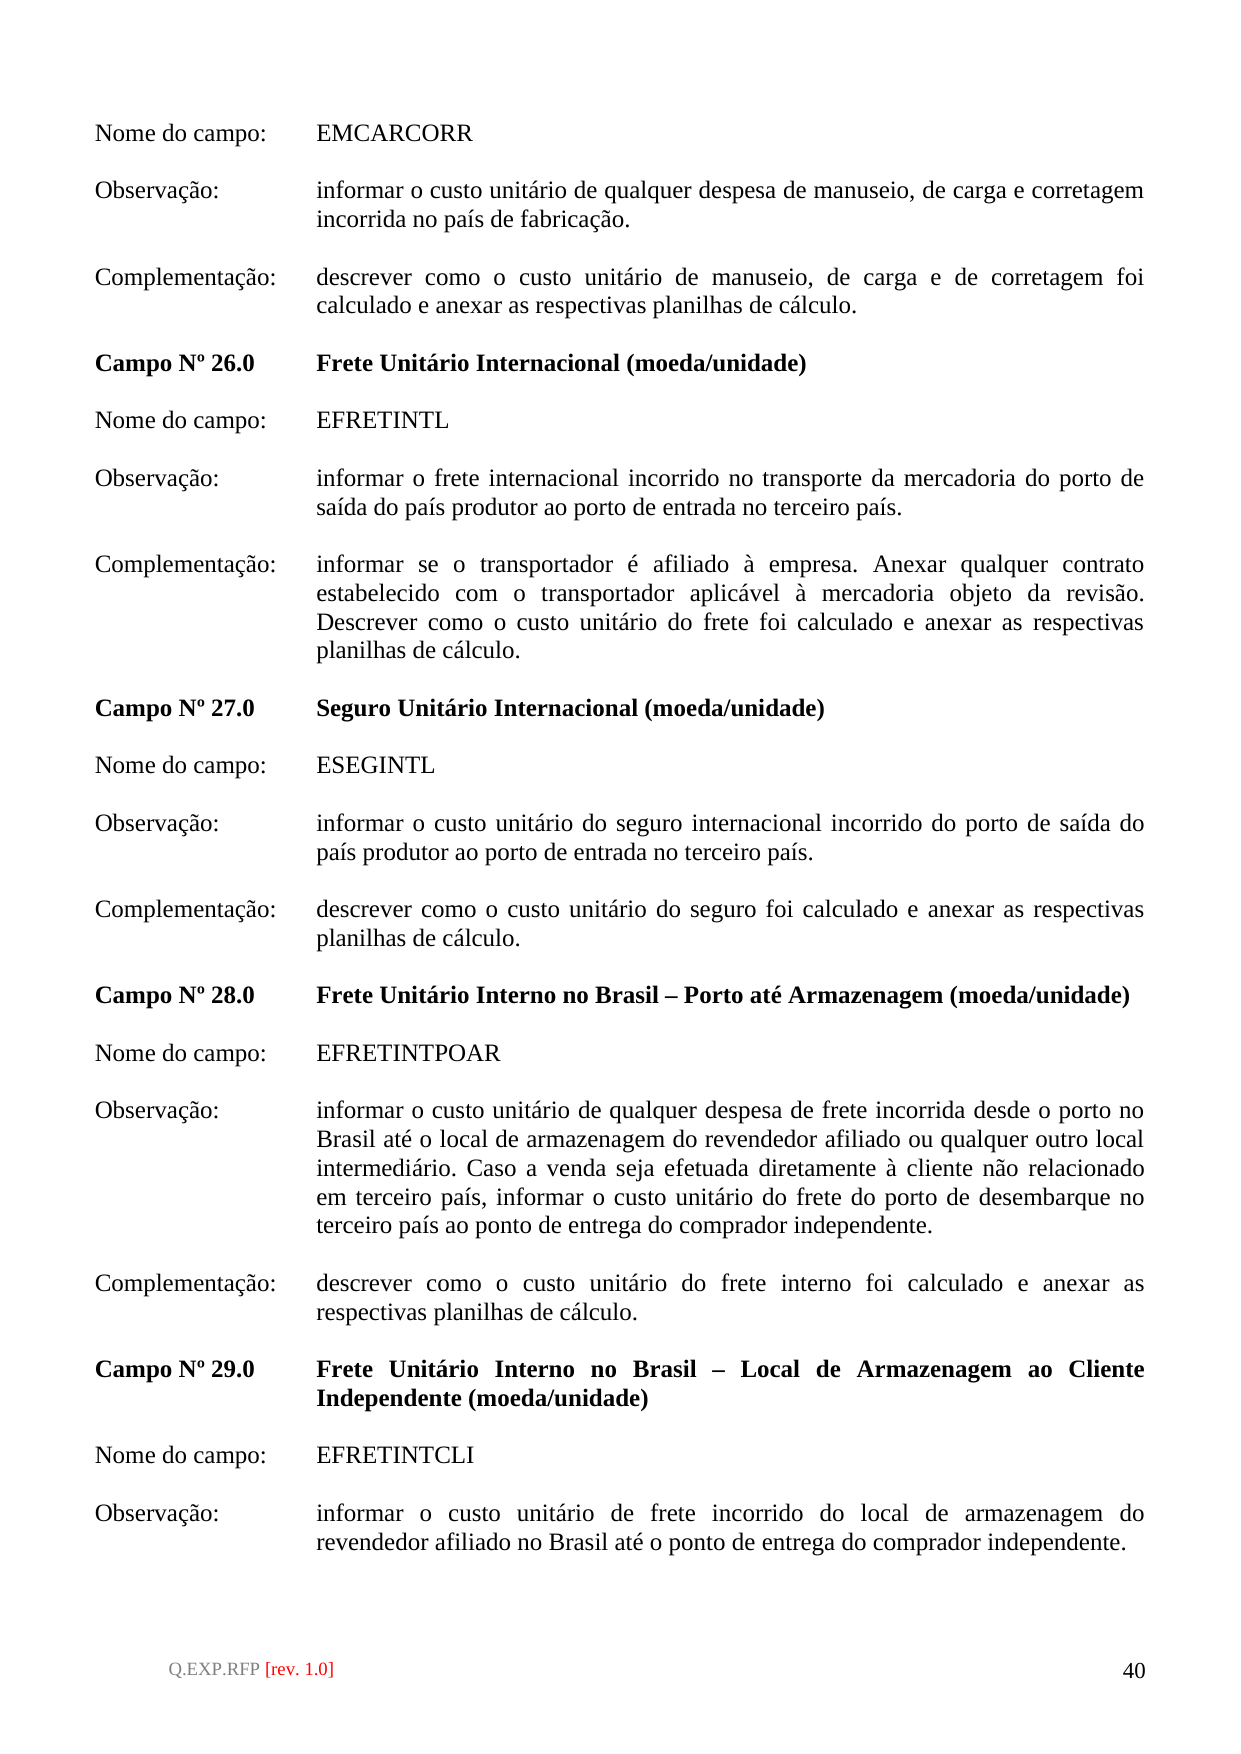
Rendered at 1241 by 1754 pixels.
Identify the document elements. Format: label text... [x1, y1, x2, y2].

text Campo Nº 26.0 Frete Unitário Internacional (moeda/unidade) [94, 348, 1146, 377]
text Observação: informar o custo unitário de qualquer despesa de manuseio, de carga e corretagem incorrida no país de fabricação. [94, 176, 1146, 233]
text Observação: informar o custo unitário de qualquer despesa de frete incorrida desde o porto no Brasil até o local de armazenagem do revendedor afiliado ou qualquer outro local intermediário. Caso a venda seja efetuada diretamente à cliente não relacionado em terceiro país, informar o custo unitário do frete do porto de desembarque no terceiro país ao ponto de entrega do comprador independente. [94, 1096, 1146, 1239]
text Nome do campo: ESEGINTL [94, 751, 1146, 779]
text Nome do campo: EFRETINTCLI [94, 1441, 1146, 1469]
text Complementação: informar se o transportador é afiliado à empresa. Anexar qualquer contrato estabelecido com o transportador aplicável à mercadoria objeto da revisão. Descrever como o custo unitário do frete foi calculado e anexar as respectivas planilhas de cálculo. [94, 549, 1146, 664]
text Campo Nº 27.0 Seguro Unitário Internacional (moeda/unidade) [94, 693, 1146, 722]
text Observação: informar o custo unitário do seguro internacional incorrido do porto de saída do país produtor ao porto de entrada no terceiro país. [94, 808, 1146, 866]
text Nome do campo: EFRETINTL [94, 406, 1146, 434]
text Complementação: descrever como o custo unitário do frete interno foi calculado e anexar as respectivas planilhas de cálculo. [94, 1268, 1146, 1326]
text Campo Nº 28.0 Frete Unitário Interno no Brasil – Porto até Armazenagem (moeda/unidade) [94, 981, 1146, 1009]
text Campo Nº 29.0 Frete Unitário Interno no Brasil – Local de Armazenagem ao Cliente Independente (moeda/unidade) [94, 1354, 1146, 1412]
text Nome do campo: EFRETINTPOAR [94, 1038, 1146, 1067]
text Complementação: descrever como o custo unitário do seguro foi calculado e anexar as respectivas planilhas de cálculo. [94, 894, 1146, 952]
text Nome do campo: EMCARCORR [94, 118, 1146, 147]
text Observação: informar o frete internacional incorrido no transporte da mercadoria do porto de saída do país produtor ao porto de entrada no terceiro país. [94, 463, 1146, 521]
text Observação: informar o custo unitário de frete incorrido do local de armazenagem do revendedor afiliado no Brasil até o ponto de entrega do comprador independente. [94, 1498, 1146, 1556]
text Complementação: descrever como o custo unitário de manuseio, de carga e de corretagem foi calculado e anexar as respectivas planilhas de cálculo. [94, 262, 1146, 319]
